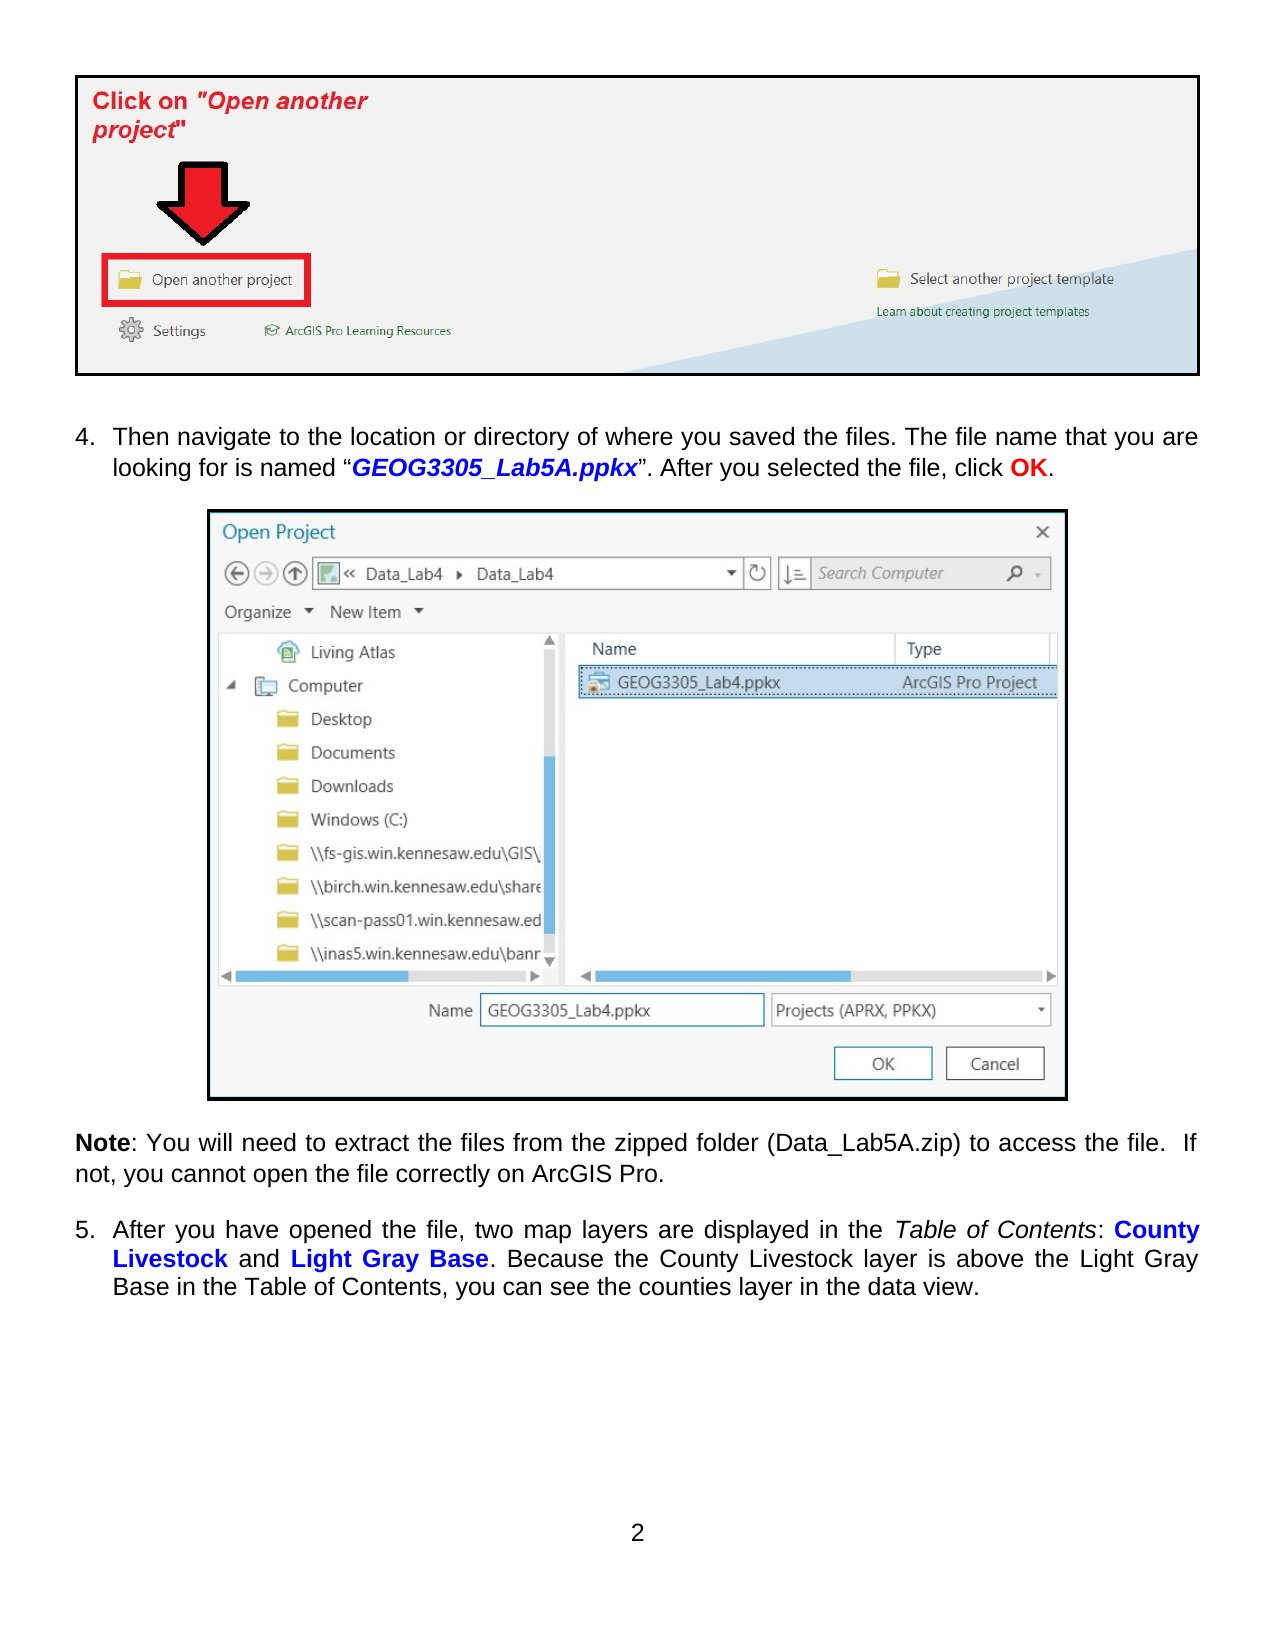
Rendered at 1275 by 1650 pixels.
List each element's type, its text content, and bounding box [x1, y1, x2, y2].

picture [78, 78, 1197, 373]
list After you have opened the file, two map layers are displayed in the Table of Contents: County Livestock and Light Gray Base. Because the County Livestock layer is above the Light Gray Base in the Table of Contents, you can see the counties layer in the data view. [75, 1215, 1200, 1301]
list Then navigate to the location or directory of where you saved the files. The file name that you are looking for is named “GEOG3305_Lab5A.ppkx”. After you selected the file, click OK. [75, 422, 1200, 482]
picture [210, 512, 1065, 1097]
text Note: You will need to extract the files from the zipped folder (Data_Lab5A.zip) to access the file. If not, you cannot open the file correctly on ArcGIS Pro. [75, 1128, 1200, 1188]
